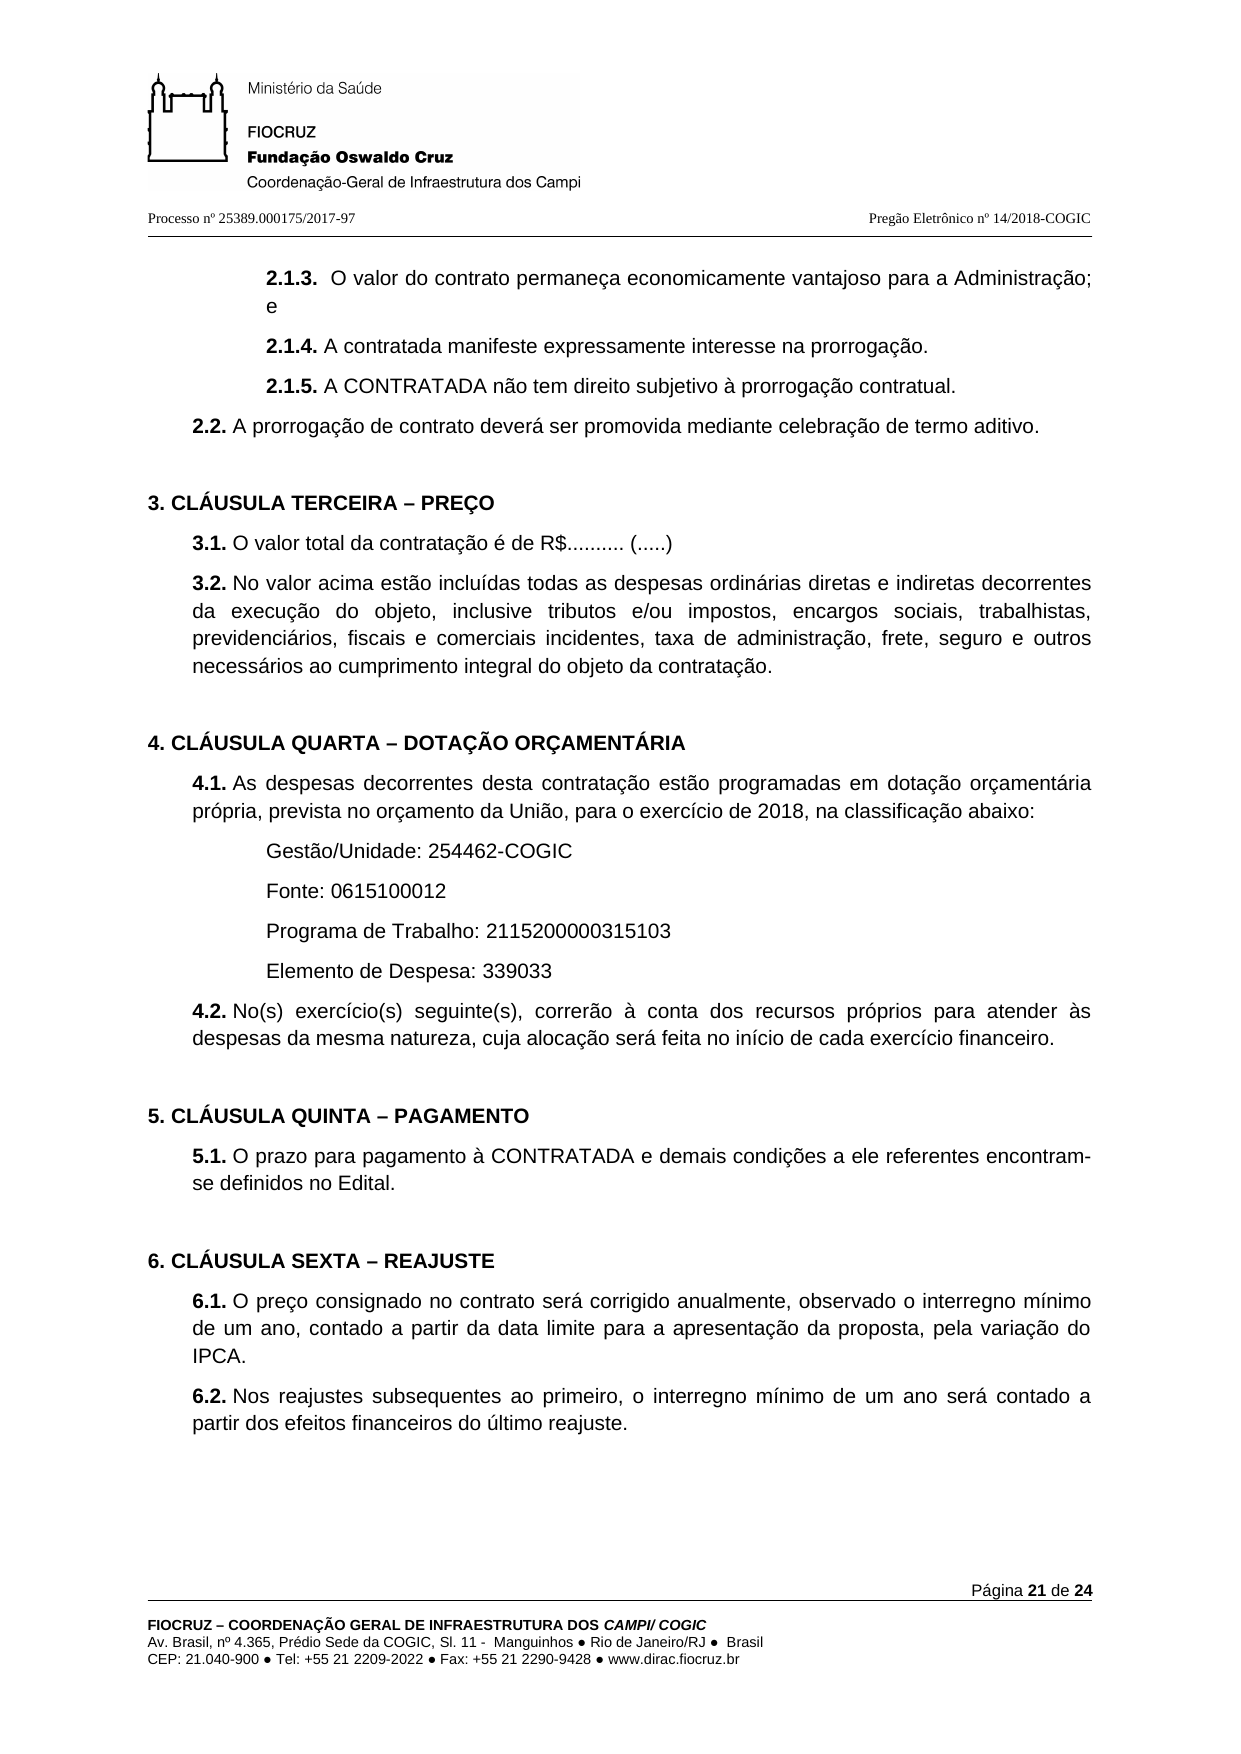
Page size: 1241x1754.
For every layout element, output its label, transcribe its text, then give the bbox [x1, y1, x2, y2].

picture [147, 73, 581, 191]
text Fonte: 0615100012 [266, 879, 1092, 903]
list O valor total da contratação é de R$.......... (.....) [192, 531, 1092, 555]
list O valor do contrato permaneça economicamente vantajoso para a Administração; e [266, 266, 1092, 318]
list CLÁUSULA TERCEIRA – PREÇO [148, 491, 1092, 515]
list A contratada manifeste expressamente interesse na prorrogação. [266, 334, 1092, 358]
list CLÁUSULA SEXTA – REAJUSTE [148, 1249, 1092, 1273]
list A prorrogação de contrato deverá ser promovida mediante celebração de termo aditivo. [192, 414, 1092, 438]
list O preço consignado no contrato será corrigido anualmente, observado o interregno mínimo de um ano, contado a partir da data limite para a apresentação da proposta, pela variação do IPCA. [192, 1289, 1092, 1368]
text Elemento de Despesa: 339033 [266, 959, 1092, 983]
list No valor acima estão incluídas todas as despesas ordinárias diretas e indiretas decorrentes da execução do objeto, inclusive tributos e/ou impostos, encargos sociais, trabalhistas, previdenciários, fiscais e comerciais incidentes, taxa de administração, frete, seguro e outros necessários ao cumprimento integral do objeto da contratação. [192, 571, 1092, 678]
text Programa de Trabalho: 2115200000315103 [266, 919, 1092, 943]
list CLÁUSULA QUARTA – DOTAÇÃO ORÇAMENTÁRIA [148, 731, 1092, 755]
list Nos reajustes subsequentes ao primeiro, o interregno mínimo de um ano será contado a partir dos efeitos financeiros do último reajuste. [192, 1384, 1092, 1435]
list As despesas decorrentes desta contratação estão programadas em dotação orçamentária própria, prevista no orçamento da União, para o exercício de 2018, na classificação abaixo: [192, 771, 1092, 823]
list A CONTRATADA não tem direito subjetivo à prorrogação contratual. [266, 374, 1092, 398]
list O prazo para pagamento à CONTRATADA e demais condições a ele referentes encontram-se definidos no Edital. [192, 1144, 1092, 1195]
list CLÁUSULA QUINTA – PAGAMENTO [148, 1104, 1092, 1128]
text Gestão/Unidade: 254462-COGIC [266, 839, 1092, 863]
list No(s) exercício(s) seguinte(s), correrão à conta dos recursos próprios para atender às despesas da mesma natureza, cuja alocação será feita no início de cada exercício financeiro. [192, 999, 1092, 1050]
